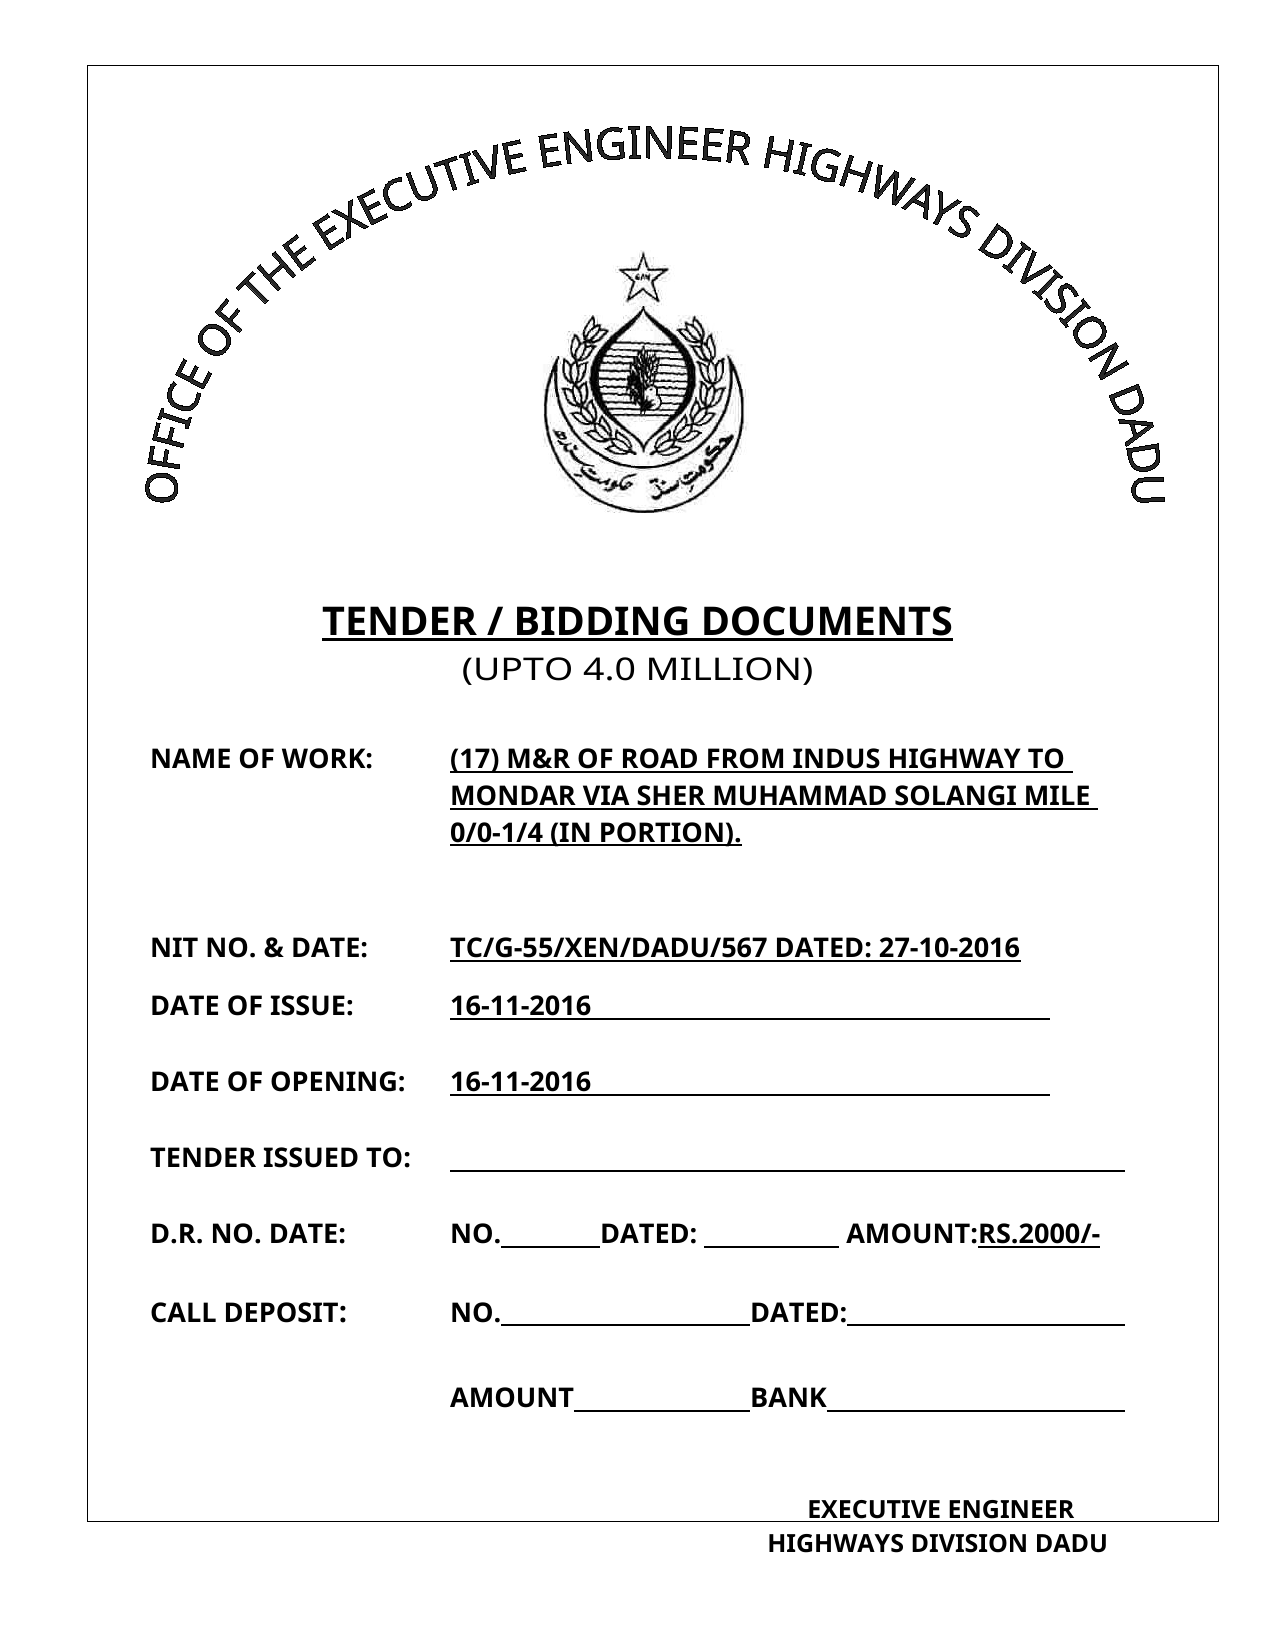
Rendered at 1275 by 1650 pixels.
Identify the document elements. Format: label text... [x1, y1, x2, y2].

text EXECUTIVE ENGINEER [750, 1491, 1125, 1525]
text TENDER ISSUED TO: [150, 1139, 1125, 1176]
text D.R. NO. DATE: NO. DATED: AMOUNT:RS.2000/- [150, 1215, 1125, 1252]
text TENDER / BIDDING DOCUMENTS [150, 593, 1125, 647]
text CALL DEPOSIT: NO. DATED: [150, 1291, 1125, 1331]
picture [540, 250, 749, 519]
text AMOUNT BANK [150, 1378, 1125, 1415]
text (UPTO 4.0 MILLION) [150, 647, 1125, 689]
text NIT NO. & DATE: TC/G-55/XEN/DADU/567 DATED: 27-10-2016 [150, 929, 1125, 966]
text NAME OF WORK: (17) M&R of road from Indus Highway to Mondar via Sher Muhammad Solangi Mile 0/0-1/4 (In Portion). [150, 739, 1125, 850]
text DATE OF ISSUE: 16-11-2016 [150, 986, 1125, 1023]
text HIGHWAYS DIVISION DADU [750, 1525, 1125, 1559]
text DATE OF OPENING: 16-11-2016 [150, 1063, 1125, 1099]
